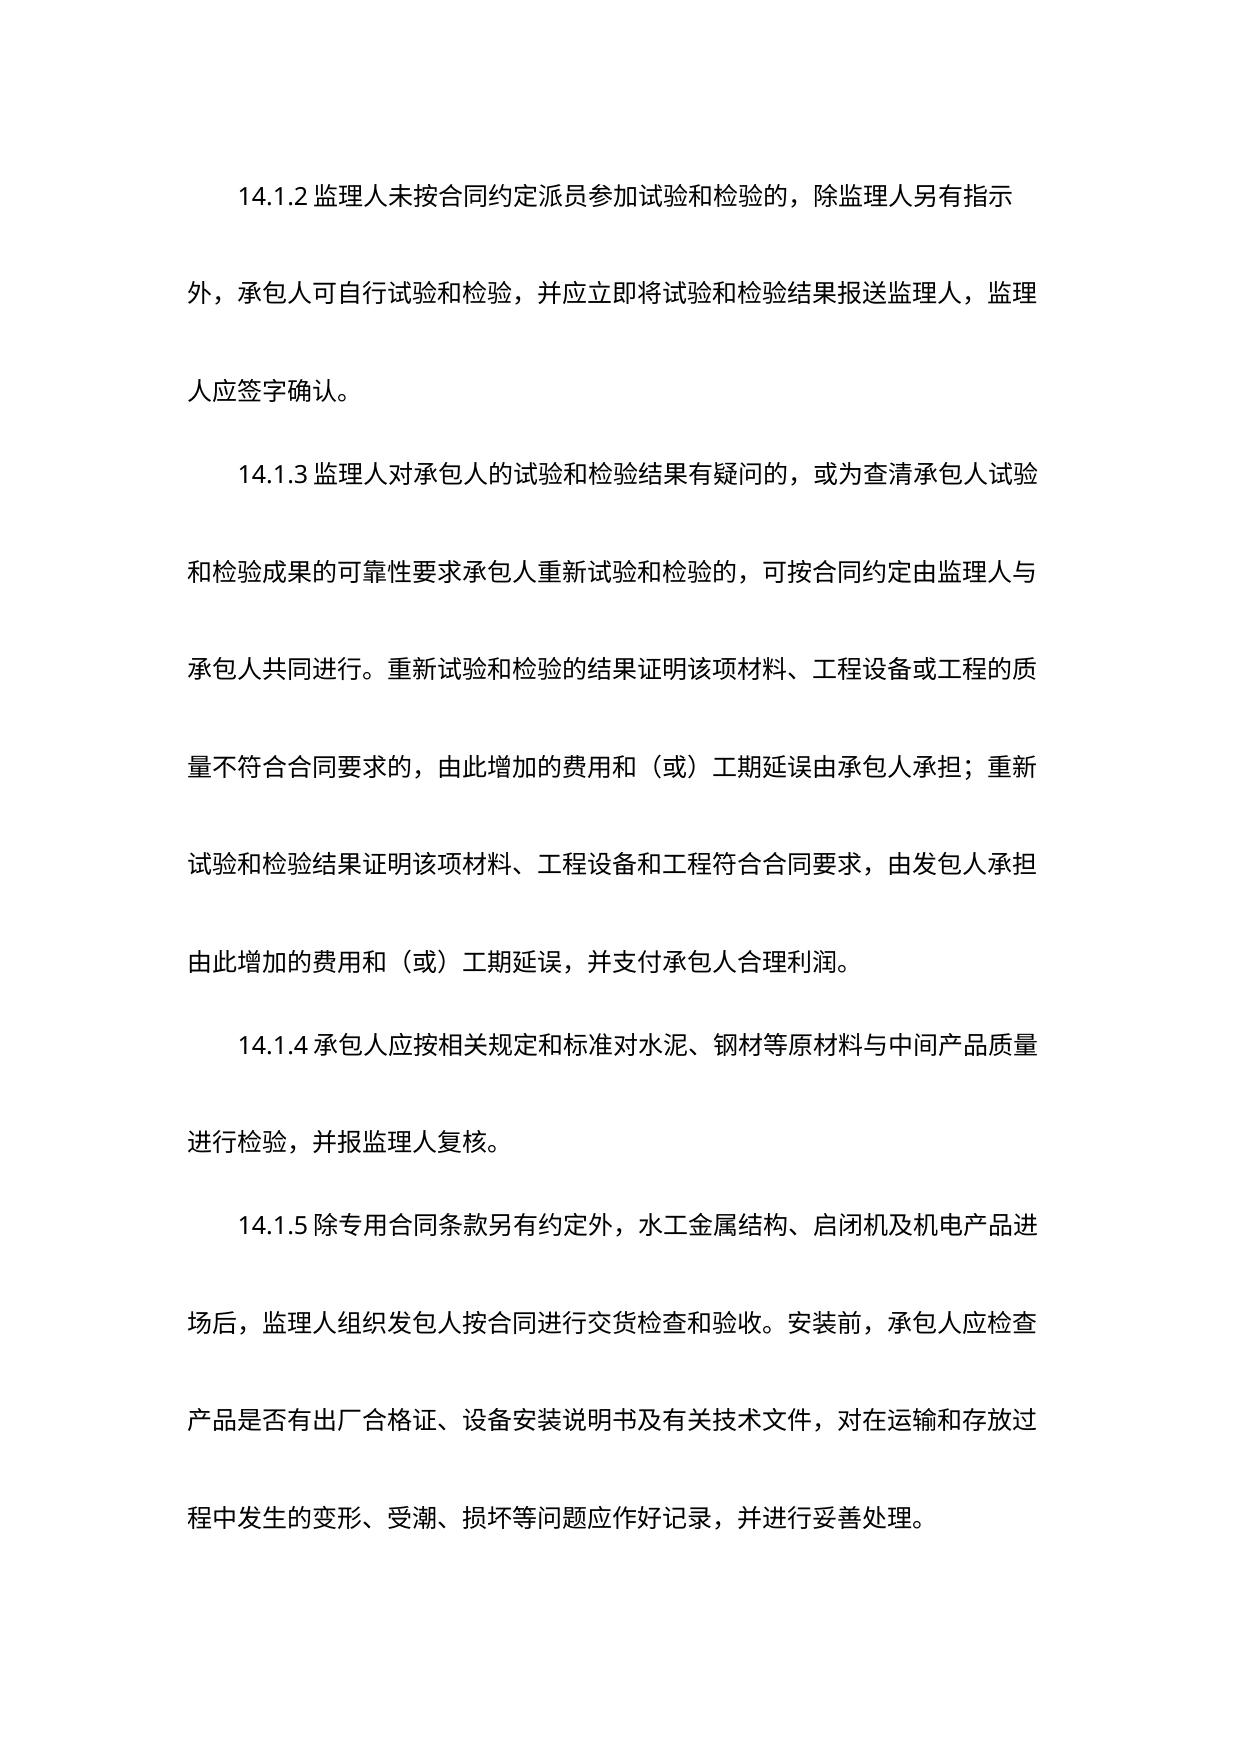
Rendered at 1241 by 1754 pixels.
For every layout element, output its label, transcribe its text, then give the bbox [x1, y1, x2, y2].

text 14.1.5除专用合同条款另有约定外，水工金属结构、启闭机及机电产品进场后，监理人组织发包人按合同进行交货检查和验收。安装前，承包人应检查产品是否有出厂合格证、设备安装说明书及有关技术文件，对在运输和存放过程中发生的变形、受潮、损坏等问题应作好记录，并进行妥善处理。 [187, 1191, 1053, 1549]
text 14.1.3监理人对承包人的试验和检验结果有疑问的，或为查清承包人试验和检验成果的可靠性要求承包人重新试验和检验的，可按合同约定由监理人与承包人共同进行。重新试验和检验的结果证明该项材料、工程设备或工程的质量不符合合同要求的，由此增加的费用和（或）工期延误由承包人承担；重新试验和检验结果证明该项材料、工程设备和工程符合合同要求，由发包人承担由此增加的费用和（或）工期延误，并支付承包人合理利润。 [187, 440, 1053, 993]
text 14.1.2监理人未按合同约定派员参加试验和检验的，除监理人另有指示外，承包人可自行试验和检验，并应立即将试验和检验结果报送监理人，监理人应签字确认。 [187, 162, 1053, 422]
text 14.1.4承包人应按相关规定和标准对水泥、钢材等原材料与中间产品质量进行检验，并报监理人复核。 [187, 1011, 1053, 1173]
